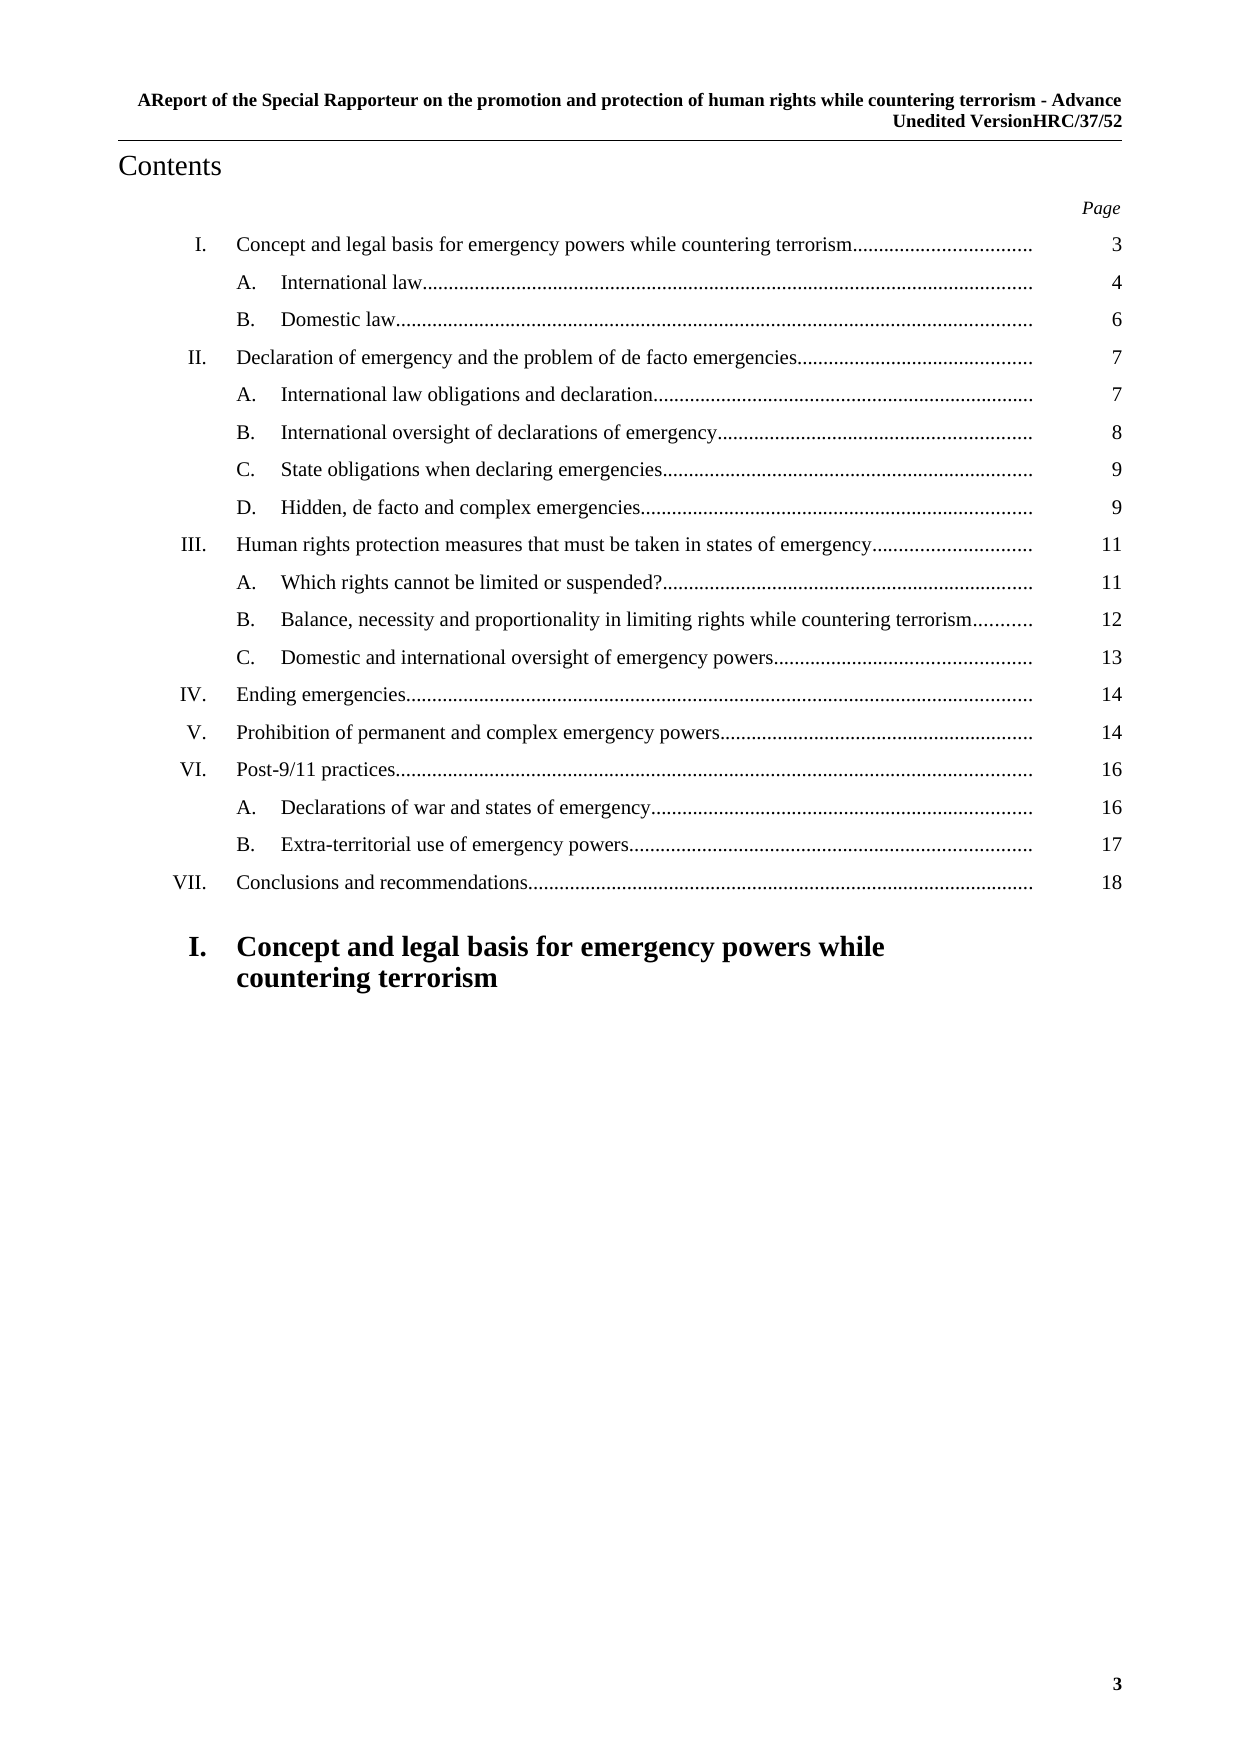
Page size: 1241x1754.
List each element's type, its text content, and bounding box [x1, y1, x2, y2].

text B. Domestic law 6 [118, 306, 1122, 331]
text Page [148, 194, 1122, 219]
text I. Concept and legal basis for emergency powers while countering terrorism 3 [118, 231, 1122, 256]
text V. Prohibition of permanent and complex emergency powers 14 [118, 719, 1122, 744]
text B. International oversight of declarations of emergency 8 [118, 419, 1122, 444]
text B. Extra-territorial use of emergency powers 17 [118, 831, 1122, 856]
text C. State obligations when declaring emergencies 9 [118, 456, 1122, 481]
text A. Which rights cannot be limited or suspended? 11 [118, 569, 1122, 594]
text IV. Ending emergencies 14 [118, 681, 1122, 706]
text A. International law obligations and declaration 7 [118, 381, 1122, 406]
text C. Domestic and international oversight of emergency powers 13 [118, 644, 1122, 669]
text III. Human rights protection measures that must be taken in states of emergency 11 [118, 531, 1122, 556]
text I. Concept and legal basis for emergency powers while countering terrorism [118, 931, 1004, 994]
text B. Balance, necessity and proportionality in limiting rights while countering terrorism 12 [118, 606, 1122, 631]
text A. Declarations of war and states of emergency 16 [118, 794, 1122, 819]
text VI. Post-9/11 practices 16 [118, 756, 1122, 781]
text D. Hidden, de facto and complex emergencies 9 [118, 494, 1122, 519]
text Contents [118, 148, 1122, 181]
text II. Declaration of emergency and the problem of de facto emergencies 7 [118, 344, 1122, 369]
text A. International law 4 [118, 269, 1122, 294]
text VII. Conclusions and recommendations 18 [118, 869, 1122, 894]
